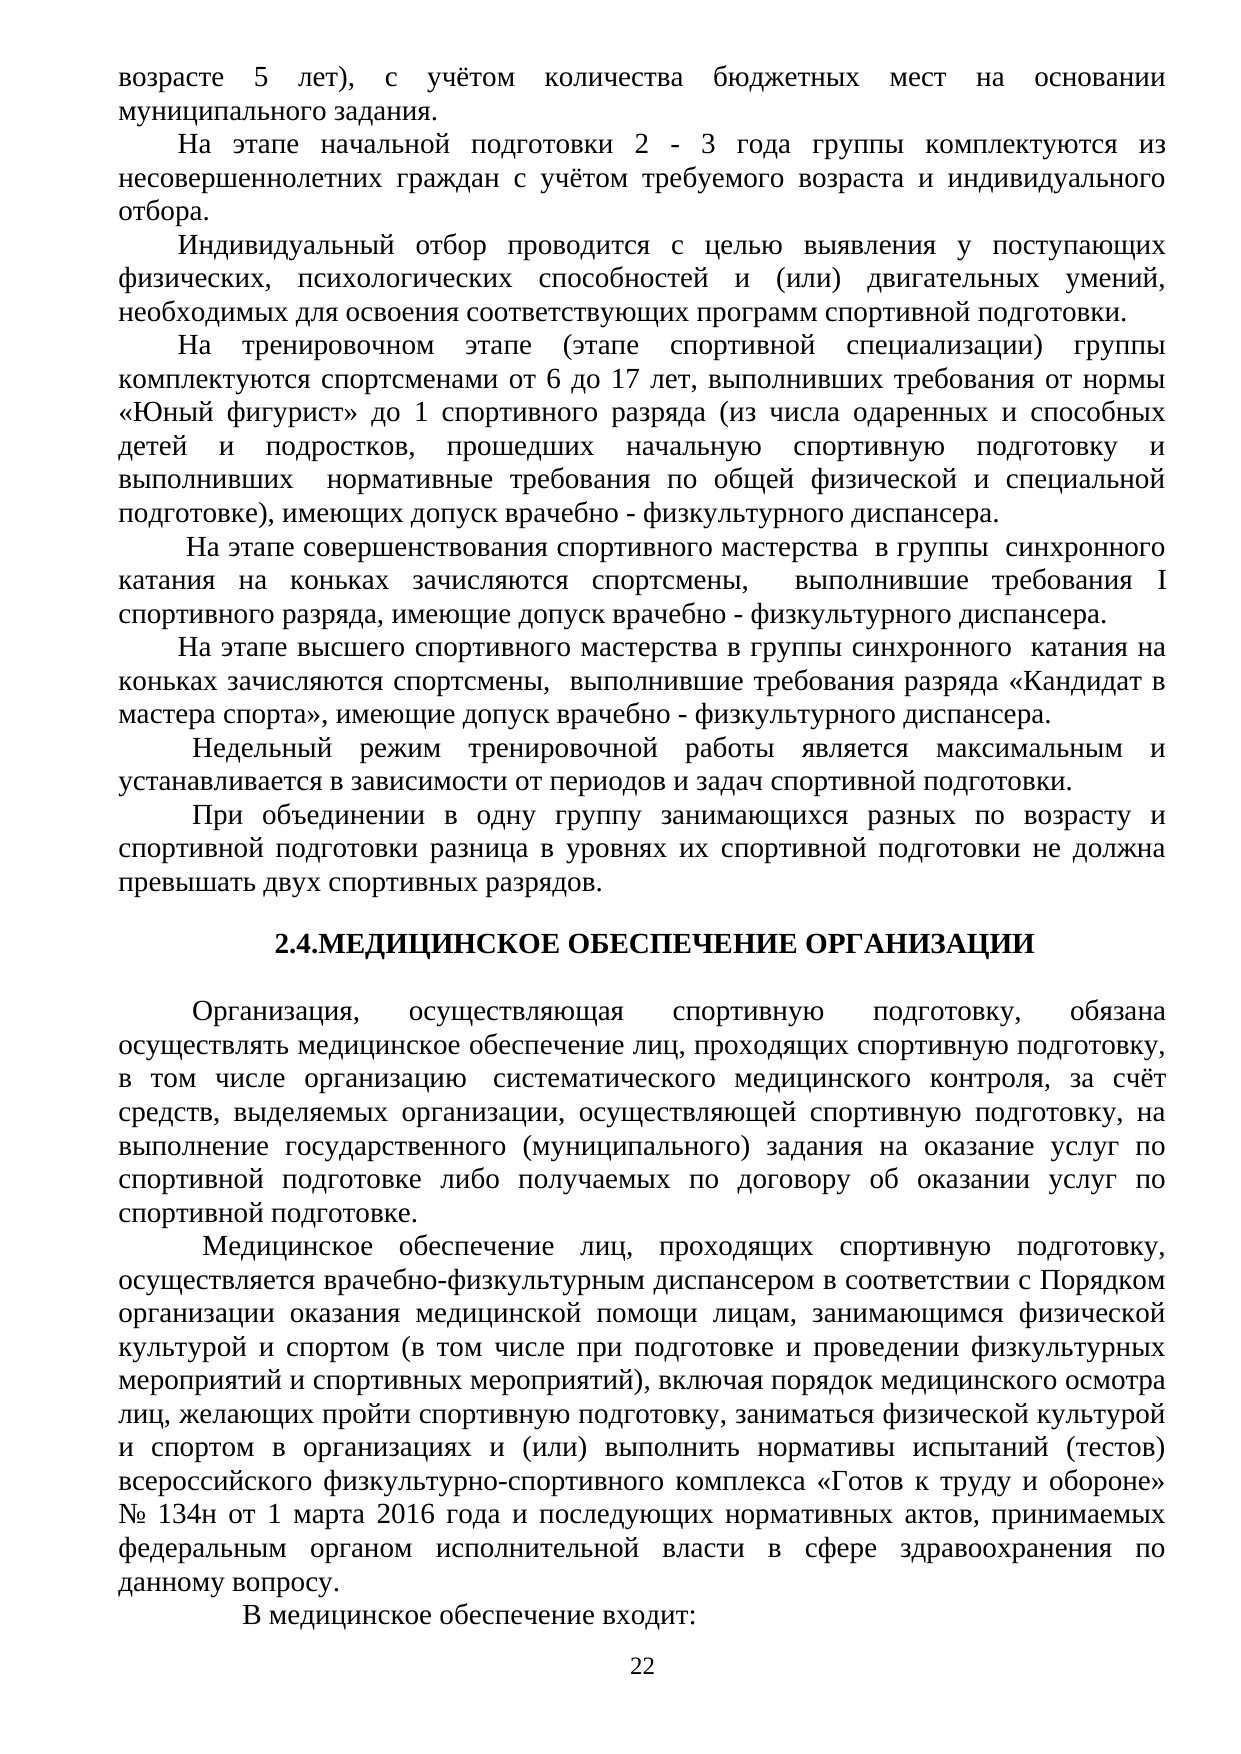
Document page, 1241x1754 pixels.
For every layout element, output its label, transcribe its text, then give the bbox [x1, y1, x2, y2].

text На этапе высшего спортивного мастерства в группы синхронного катания на коньках зачисляются спортсмены, выполнившие требования разряда «Кандидат в мастера спорта», имеющие допуск врачебно - физкультурного диспансера. [118, 629, 1167, 730]
text На этапе совершенствования спортивного мастерства в группы синхронного катания на коньках зачисляются спортсмены, выполнившие требования I спортивного разряда, имеющие допуск врачебно - физкультурного диспансера. [118, 529, 1167, 629]
text В медицинское обеспечение входит: [118, 1597, 1167, 1631]
text На тренировочном этапе (этапе спортивной специализации) группы комплектуются спортсменами от 6 до 17 лет, выполнивших требования от нормы «Юный фигурист» до 1 спортивного разряда (из числа одаренных и способных детей и подростков, прошедших начальную спортивную подготовку и выполнивших нормативные требования по общей физической и специальной подготовке), имеющих допуск врачебно - физкультурного диспансера. [118, 327, 1167, 529]
list 2.4.МЕДИЦИНСКОЕ ОБЕСПЕЧЕНИЕ ОРГАНИЗАЦИИ [274, 926, 1167, 960]
text Медицинское обеспечение лиц, проходящих спортивную подготовку, осуществляется врачебно-физкультурным диспансером в соответствии с Порядком организации оказания медицинской помощи лицам, занимающимся физической культурой и спортом (в том числе при подготовке и проведении физкультурных мероприятий и спортивных мероприятий), включая порядок медицинского осмотра лиц, желающих пройти спортивную подготовку, заниматься физической культурой и спортом в организациях и (или) выполнить нормативы испытаний (тестов) всероссийского физкультурно-спортивного комплекса «Готов к труду и обороне» № 134н от 1 марта 2016 года и последующих нормативных актов, принимаемых федеральным органом исполнительной власти в сфере здравоохранения по данному вопросу. [118, 1228, 1167, 1597]
text Индивидуальный отбор проводится с целью выявления у поступающих физических, психологических способностей и (или) двигательных умений, необходимых для освоения соответствующих программ спортивной подготовки. [118, 227, 1167, 327]
text Недельный режим тренировочной работы является максимальным и устанавливается в зависимости от периодов и задач спортивной подготовки. [118, 730, 1167, 797]
text Организация, осуществляющая спортивную подготовку, обязана осуществлять медицинское обеспечение лиц, проходящих спортивную подготовку, в том числе организацию систематического медицинского контроля, за счёт средств, выделяемых организации, осуществляющей спортивную подготовку, на выполнение государственного (муниципального) задания на оказание услуг по спортивной подготовке либо получаемых по договору об оказании услуг по спортивной подготовке. [118, 993, 1167, 1228]
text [118, 59, 1167, 126]
text При объединении в одну группу занимающихся разных по возрасту и спортивной подготовки разница в уровнях их спортивной подготовки не должна превышать двух спортивных разрядов. [118, 797, 1167, 898]
text На этапе начальной подготовки 2 - 3 года группы комплектуются из несовершеннолетних граждан с учётом требуемого возраста и индивидуального отбора. [118, 126, 1167, 227]
